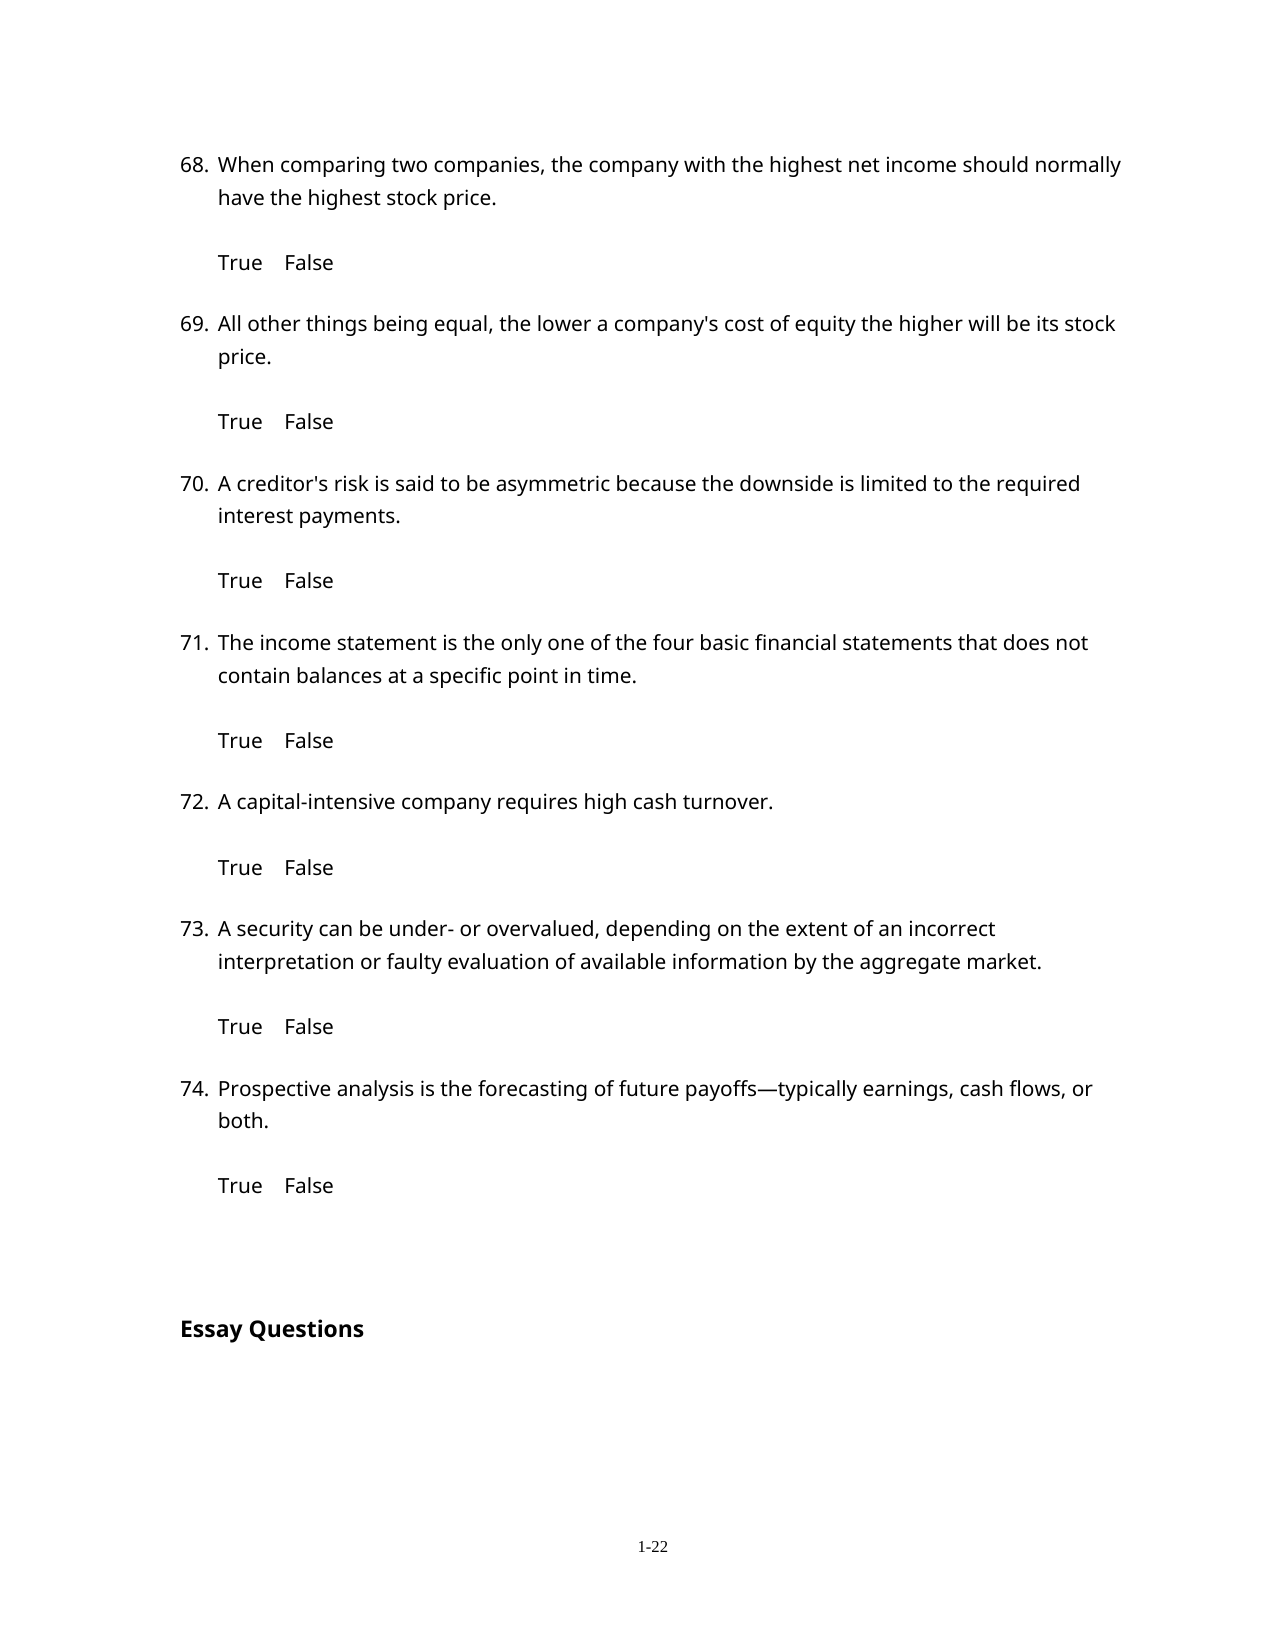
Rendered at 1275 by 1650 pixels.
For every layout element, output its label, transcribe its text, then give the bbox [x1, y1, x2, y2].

table_header The income statement is the only one of the four basic financial statements that does not contain balances at a specific point in time. True False [218, 628, 1125, 758]
table_header Prospective analysis is the forecasting of future payoffs—typically earnings, cash flows, or both. True False [218, 1074, 1125, 1204]
table_header When comparing two companies, the company with the highest net income should normally have the highest stock price. True False [218, 150, 1125, 280]
table_header 74. [180, 1074, 218, 1204]
table_header 70. [180, 469, 218, 599]
table_header All other things being equal, the lower a company's cost of equity the higher will be its stock price. True False [218, 309, 1125, 439]
table_header A creditor's risk is said to be asymmetric because the downside is limited to the required interest payments. True False [218, 469, 1125, 599]
table_header 68. [180, 150, 218, 280]
text Essay Questions [180, 1287, 1125, 1381]
table_header 69. [180, 309, 218, 439]
table_header 72. [180, 788, 218, 885]
table_header A security can be under- or overvalued, depending on the extent of an incorrect interpretation or faulty evaluation of available information by the aggregate market. True False [218, 914, 1125, 1044]
table_header A capital-intensive company requires high cash turnover. True False [218, 788, 1125, 885]
table_header 71. [180, 628, 218, 758]
table_header 73. [180, 914, 218, 1044]
